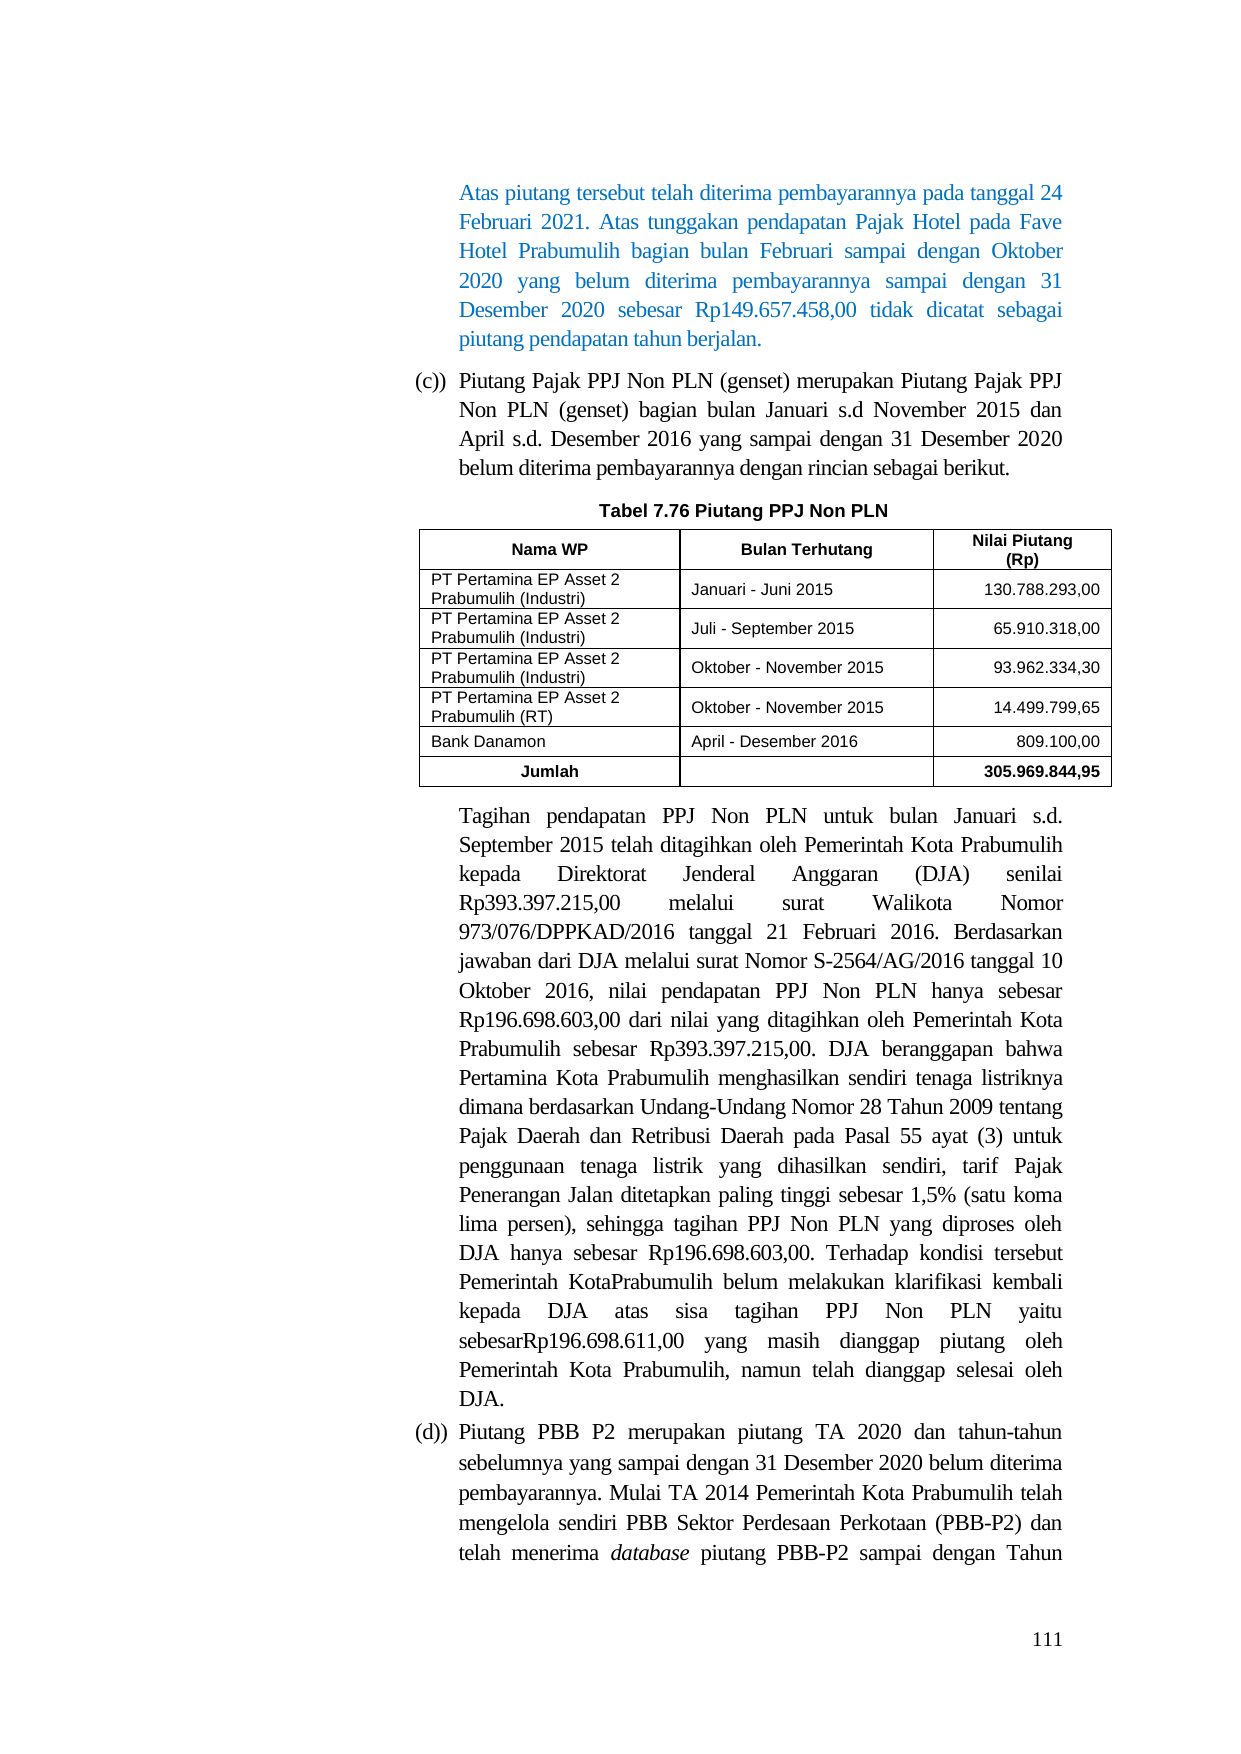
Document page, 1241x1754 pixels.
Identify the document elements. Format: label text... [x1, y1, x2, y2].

list Piutang Pajak PPJ Non PLN (genset) merupakan Piutang Pajak PPJ Non PLN (genset) bagian bulan Januari s.d November 2015 dan April s.d. Desember 2016 yang sampai dengan 31 Desember 2020 belum diterima pembayarannya dengan rincian sebagai berikut. [415, 365, 1063, 481]
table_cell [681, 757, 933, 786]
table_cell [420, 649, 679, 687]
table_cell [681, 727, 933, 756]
list Tabel 7.76 Piutang PPJ Non PLN [424, 494, 1063, 523]
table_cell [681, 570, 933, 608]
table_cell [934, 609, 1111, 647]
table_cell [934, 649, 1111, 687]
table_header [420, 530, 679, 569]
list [415, 177, 1063, 352]
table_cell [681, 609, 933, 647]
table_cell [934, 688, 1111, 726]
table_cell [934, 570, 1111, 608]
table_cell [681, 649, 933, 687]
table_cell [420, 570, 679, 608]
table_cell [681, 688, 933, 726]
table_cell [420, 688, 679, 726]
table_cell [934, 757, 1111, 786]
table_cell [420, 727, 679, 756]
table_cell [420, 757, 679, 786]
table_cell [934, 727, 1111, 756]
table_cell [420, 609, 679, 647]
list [415, 1418, 1063, 1566]
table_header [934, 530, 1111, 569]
text Tagihan pendapatan PPJ Non PLN untuk bulan Januari s.d. September 2015 telah ditagihkan oleh Pemerintah Kota Prabumulih kepada Direktorat Jenderal Anggaran (DJA) senilai Rp393.397.215,00 melalui surat Walikota Nomor 973/076/DPPKAD/2016 tanggal 21 Februari 2016. Berdasarkan jawaban dari DJA melalui surat Nomor S-2564/AG/2016 tanggal 10 Oktober 2016, nilai pendapatan PPJ Non PLN hanya sebesar Rp196.698.603,00 dari nilai yang ditagihkan oleh Pemerintah Kota Prabumulih sebesar Rp393.397.215,00. DJA beranggapan bahwa Pertamina Kota Prabumulih menghasilkan sendiri tenaga listriknya dimana berdasarkan Undang-Undang Nomor 28 Tahun 2009 tentang Pajak Daerah dan Retribusi Daerah pada Pasal 55 ayat (3) untuk penggunaan tenaga listrik yang dihasilkan sendiri, tarif Pajak Penerangan Jalan ditetapkan paling tinggi sebesar 1,5% (satu koma lima persen), sehingga tagihan PPJ Non PLN yang diproses oleh DJA hanya sebesar Rp196.698.603,00. Terhadap kondisi tersebut Pemerintah KotaPrabumulih belum melakukan klarifikasi kembali kepada DJA atas sisa tagihan PPJ Non PLN yaitu sebesarRp196.698.611,00 yang masih dianggap piutang oleh Pemerintah Kota Prabumulih, namun telah dianggap selesai oleh DJA. [458, 800, 1063, 1412]
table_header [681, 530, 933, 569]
